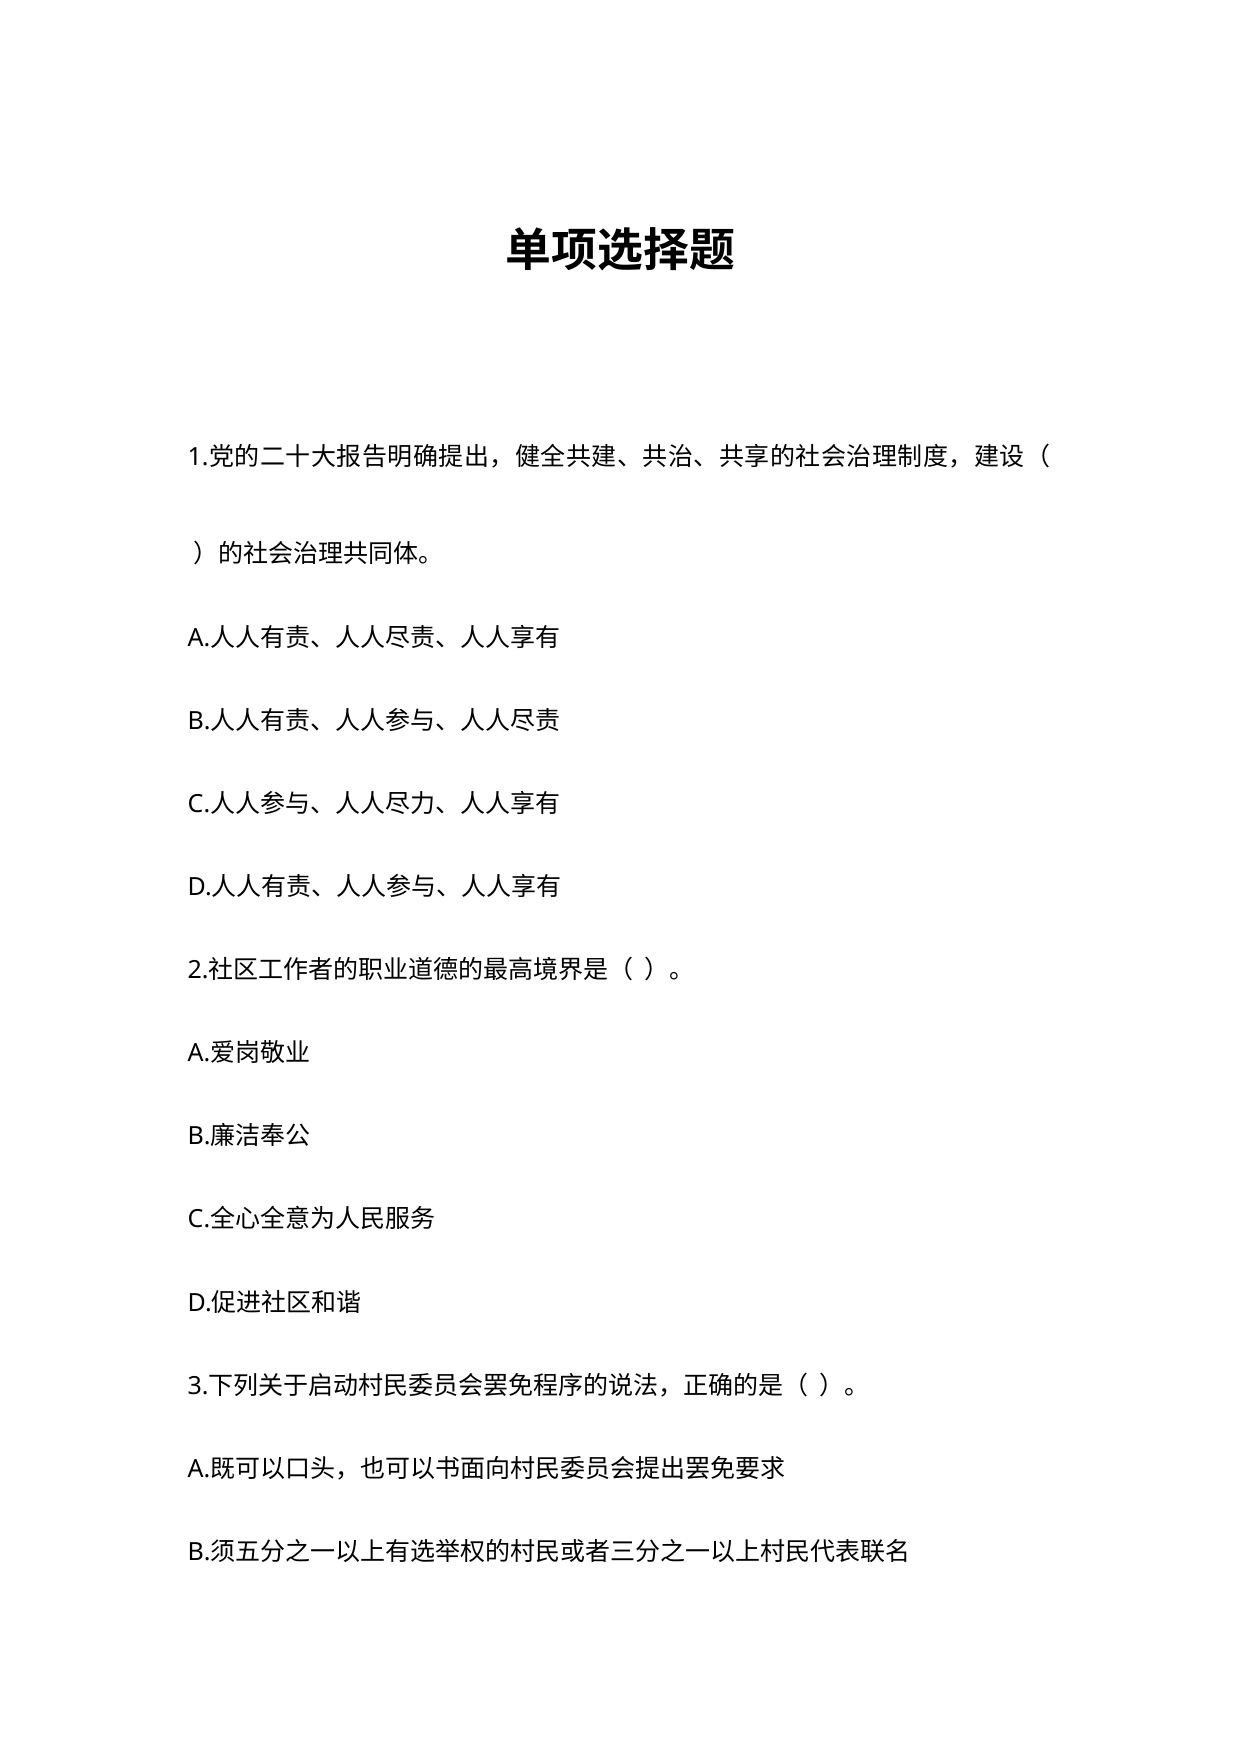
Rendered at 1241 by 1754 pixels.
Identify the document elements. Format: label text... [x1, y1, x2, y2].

list B.人人有责、人人参与、人人尽责 [187, 686, 1053, 751]
list A.人人有责、人人尽责、人人享有 [187, 603, 1053, 668]
list A.爱岗敬业 [187, 1018, 1053, 1083]
list C.人人参与、人人尽力、人人享有 [187, 769, 1053, 834]
list 3.下列关于启动村民委员会罢免程序的说法，正确的是（ ）。 [187, 1351, 1053, 1416]
subtitle 单项选择题 [187, 197, 1053, 295]
list 2.社区工作者的职业道德的最高境界是（ ）。 [187, 935, 1053, 1000]
list D.促进社区和谐 [187, 1268, 1053, 1333]
list C.全心全意为人民服务 [187, 1184, 1053, 1249]
list 1.党的二十大报告明确提出，健全共建、共治、共享的社会治理制度，建设（ ）的社会治理共同体。 [187, 422, 1053, 584]
list B.须五分之一以上有选举权的村民或者三分之一以上村民代表联名 [187, 1517, 1053, 1582]
list D.人人有责、人人参与、人人享有 [187, 852, 1053, 917]
list B.廉洁奉公 [187, 1101, 1053, 1166]
list A.既可以口头，也可以书面向村民委员会提出罢免要求 [187, 1434, 1053, 1499]
